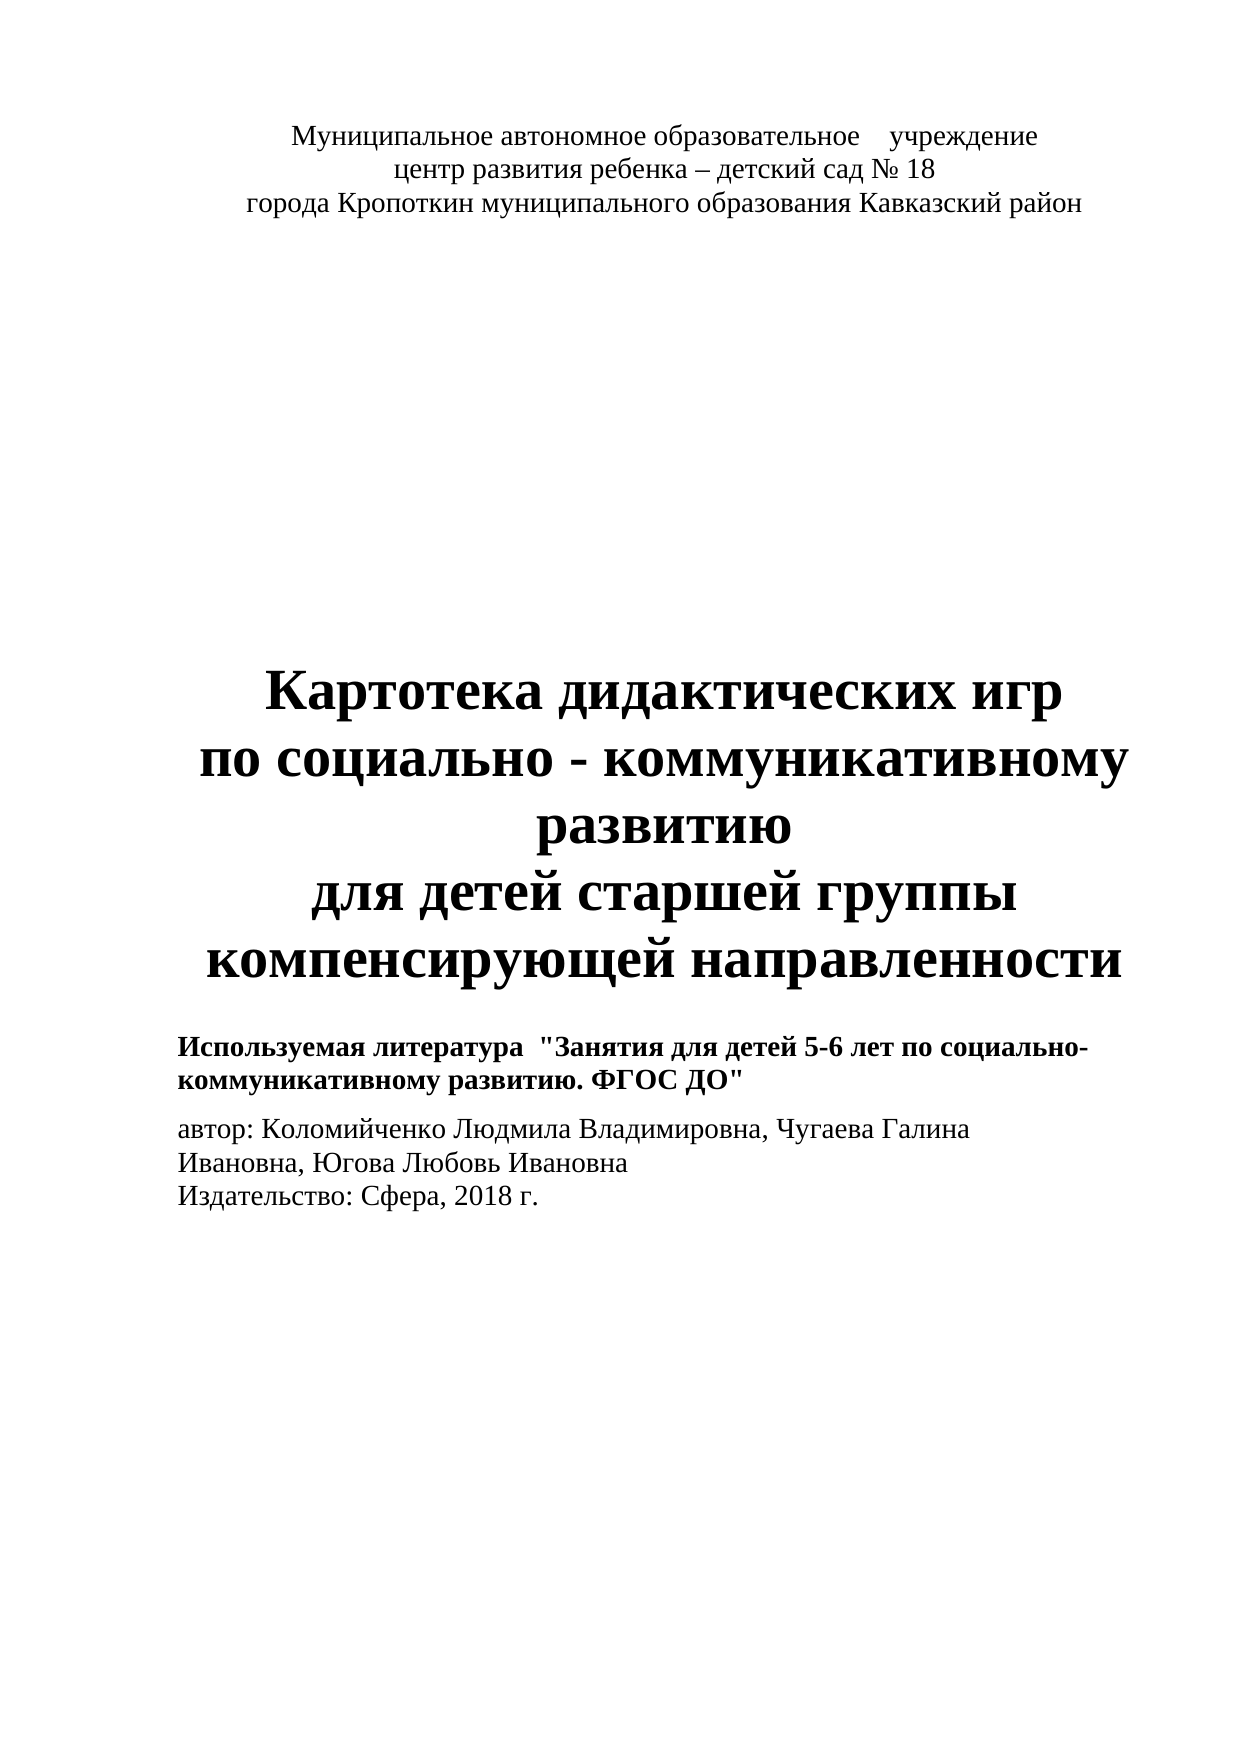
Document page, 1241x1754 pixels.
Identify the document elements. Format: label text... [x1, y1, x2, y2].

text города Кропоткин муниципального образования Кавказский район [177, 185, 1152, 219]
text Муниципальное автономное образовательное учреждение [177, 118, 1152, 152]
text по социально - коммуникативному развитию [177, 722, 1152, 856]
text автор: Коломийченко Людмила Владимировна, Чугаева Галина Ивановна, Югова Любовь Ивановна [177, 1111, 1152, 1178]
text Издательство: Сфера, 2018 г. [177, 1178, 1152, 1240]
text центр развития ребенка – детский сад № 18 [177, 152, 1152, 185]
text Картотека дидактических игр [177, 655, 1152, 722]
text Используемая литература "Занятия для детей 5-6 лет по социально-коммуникативному развитию. ФГОС ДО" [177, 1029, 1152, 1096]
text для детей старшей группы компенсирующей направленности [177, 856, 1152, 990]
